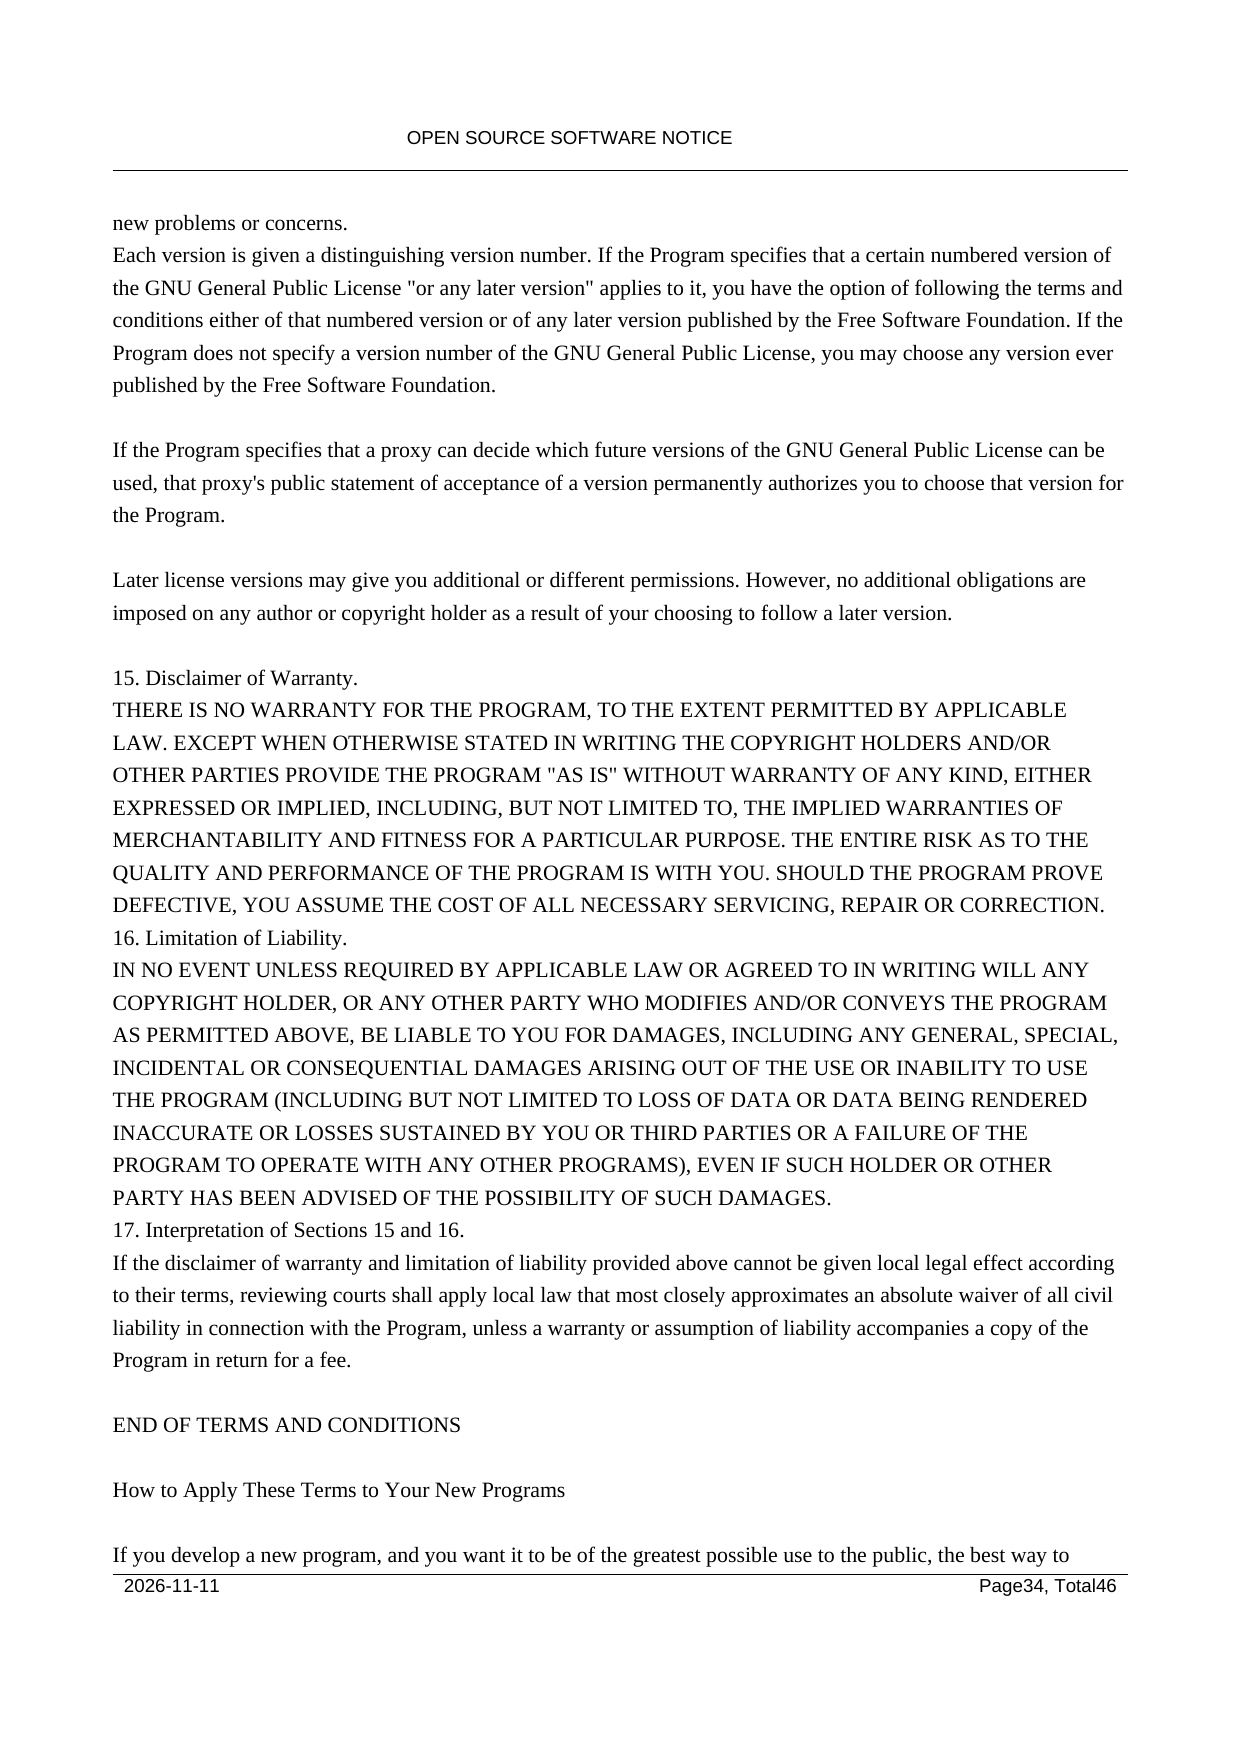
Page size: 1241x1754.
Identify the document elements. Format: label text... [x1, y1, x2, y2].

text END OF TERMS AND CONDITIONS [112, 1409, 1128, 1441]
text IN NO EVENT UNLESS REQUIRED BY APPLICABLE LAW OR AGREED TO IN WRITING WILL ANY COPYRIGHT HOLDER, OR ANY OTHER PARTY WHO MODIFIES AND/OR CONVEYS THE PROGRAM AS PERMITTED ABOVE, BE LIABLE TO YOU FOR DAMAGES, INCLUDING ANY GENERAL, SPECIAL, INCIDENTAL OR CONSEQUENTIAL DAMAGES ARISING OUT OF THE USE OR INABILITY TO USE THE PROGRAM (INCLUDING BUT NOT LIMITED TO LOSS OF DATA OR DATA BEING RENDERED INACCURATE OR LOSSES SUSTAINED BY YOU OR THIRD PARTIES OR A FAILURE OF THE PROGRAM TO OPERATE WITH ANY OTHER PROGRAMS), EVEN IF SUCH HOLDER OR OTHER PARTY HAS BEEN ADVISED OF THE POSSIBILITY OF SUCH DAMAGES. [112, 954, 1128, 1214]
text 15. Disclaimer of Warranty. [112, 661, 1128, 694]
text If the disclaimer of warranty and limitation of liability provided above cannot be given local legal effect according to their terms, reviewing courts shall apply local law that most closely approximates an absolute waiver of all civil liability in connection with the Program, unless a warranty or assumption of liability accompanies a copy of the Program in return for a fee. [112, 1246, 1128, 1376]
text If the Program specifies that a proxy can decide which future versions of the GNU General Public License can be used, that proxy's public statement of acceptance of a version permanently authorizes you to choose that version for the Program. [112, 434, 1128, 531]
text Each version is given a distinguishing version number. If the Program specifies that a certain numbered version of the GNU General Public License "or any later version" applies to it, you have the option of following the terms and conditions either of that numbered version or of any later version published by the Free Software Foundation. If the Program does not specify a version number of the GNU General Public License, you may choose any version ever published by the Free Software Foundation. [112, 239, 1128, 401]
text 17. Interpretation of Sections 15 and 16. [112, 1214, 1128, 1246]
text How to Apply These Terms to Your New Programs [112, 1474, 1128, 1506]
text 16. Limitation of Liability. [112, 921, 1128, 954]
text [112, 206, 1128, 239]
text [112, 1539, 1128, 1571]
text THERE IS NO WARRANTY FOR THE PROGRAM, TO THE EXTENT PERMITTED BY APPLICABLE LAW. EXCEPT WHEN OTHERWISE STATED IN WRITING THE COPYRIGHT HOLDERS AND/OR OTHER PARTIES PROVIDE THE PROGRAM "AS IS" WITHOUT WARRANTY OF ANY KIND, EITHER EXPRESSED OR IMPLIED, INCLUDING, BUT NOT LIMITED TO, THE IMPLIED WARRANTIES OF MERCHANTABILITY AND FITNESS FOR A PARTICULAR PURPOSE. THE ENTIRE RISK AS TO THE QUALITY AND PERFORMANCE OF THE PROGRAM IS WITH YOU. SHOULD THE PROGRAM PROVE DEFECTIVE, YOU ASSUME THE COST OF ALL NECESSARY SERVICING, REPAIR OR CORRECTION. [112, 694, 1128, 921]
text Later license versions may give you additional or different permissions. However, no additional obligations are imposed on any author or copyright holder as a result of your choosing to follow a later version. [112, 564, 1128, 629]
